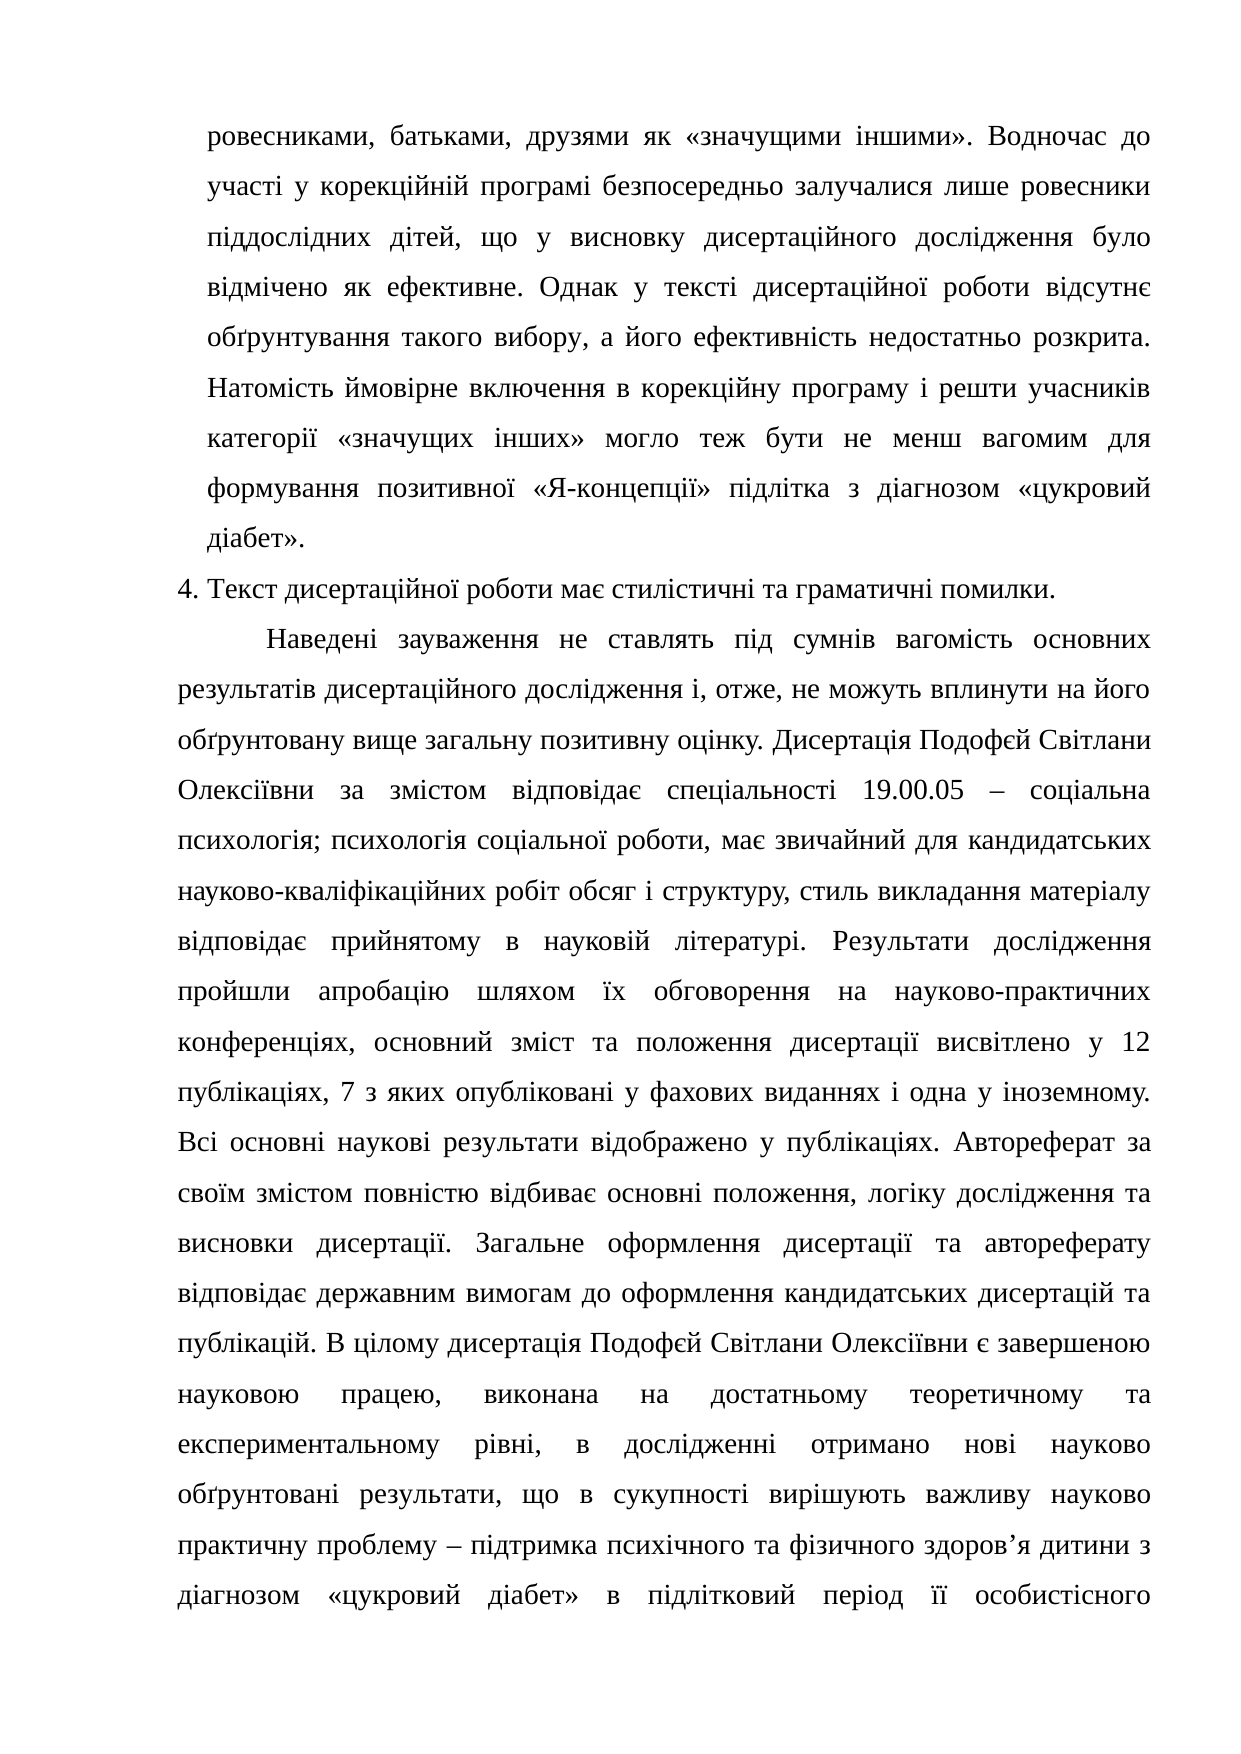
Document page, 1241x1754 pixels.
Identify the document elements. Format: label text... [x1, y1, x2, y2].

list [177, 118, 1152, 554]
list Текст дисертаційної роботи має стилістичні та граматичні помилки. [177, 571, 1152, 604]
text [177, 621, 1152, 1611]
